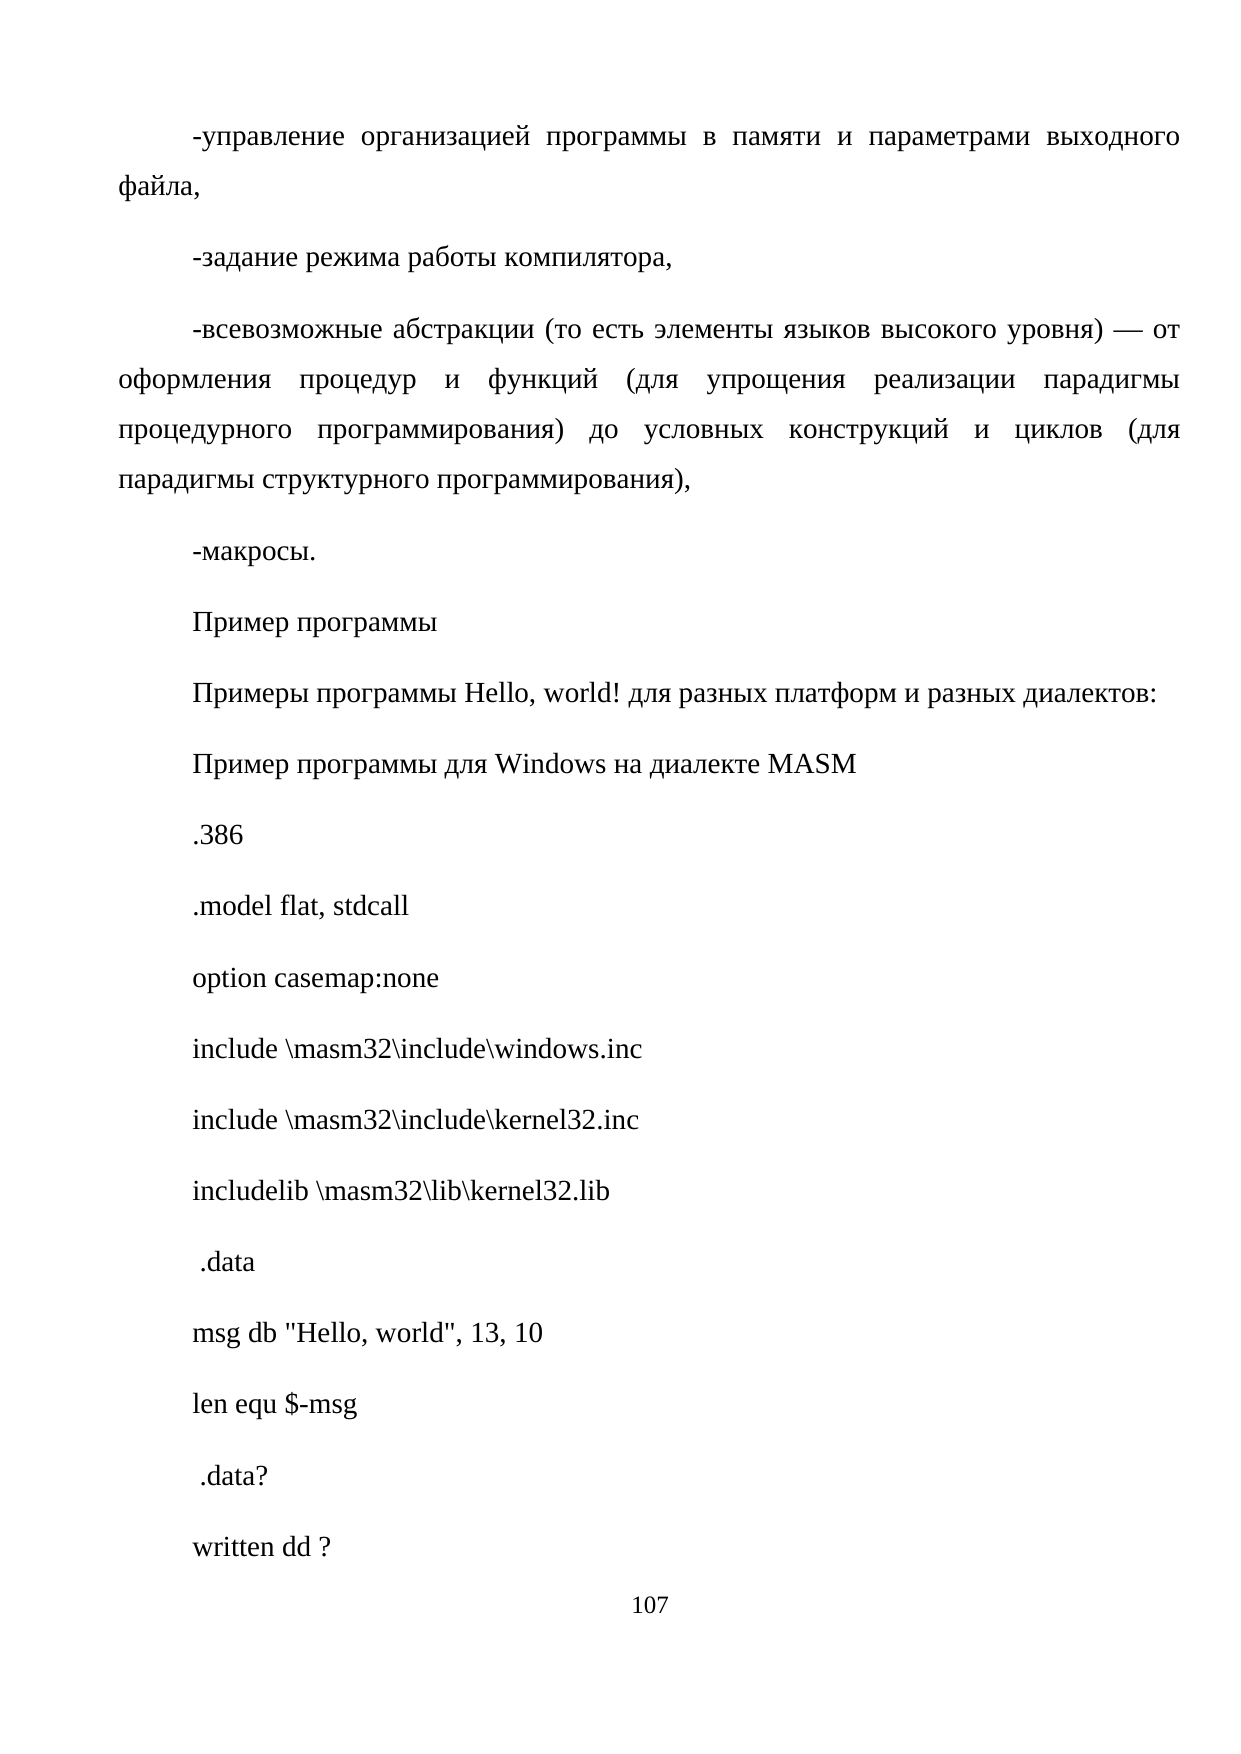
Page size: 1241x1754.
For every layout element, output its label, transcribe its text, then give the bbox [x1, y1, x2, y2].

text Пример программы для Windows на диалекте MASM [118, 746, 1181, 780]
text include \masm32\include\kernel32.inc [118, 1102, 1181, 1136]
text Пример программы [118, 604, 1181, 637]
text len equ $-msg [118, 1387, 1181, 1420]
text .386 [118, 817, 1181, 851]
text -управление организацией программы в памяти и параметрами выходного файла, [118, 118, 1181, 202]
text .model flat, stdcall [118, 888, 1181, 922]
text .data? [118, 1458, 1181, 1491]
text includelib \masm32\lib\kernel32.lib [118, 1173, 1181, 1207]
text -макросы. [118, 533, 1181, 566]
text msg db "Hello, world", 13, 10 [118, 1315, 1181, 1349]
text Примеры программы Hello, world! для разных платформ и разных диалектов: [118, 675, 1181, 709]
text -всевозможные абстракции (то есть элементы языков высокого уровня) — от оформления процедур и функций (для упрощения реализации парадигмы процедурного программирования) до условных конструкций и циклов (для парадигмы структурного программирования), [118, 311, 1181, 495]
text include \masm32\include\windows.inc [118, 1031, 1181, 1064]
text .data [118, 1244, 1181, 1278]
text option casemap:none [118, 960, 1181, 993]
text written dd ? [118, 1529, 1181, 1562]
text -задание режима работы компилятора, [118, 239, 1181, 273]
